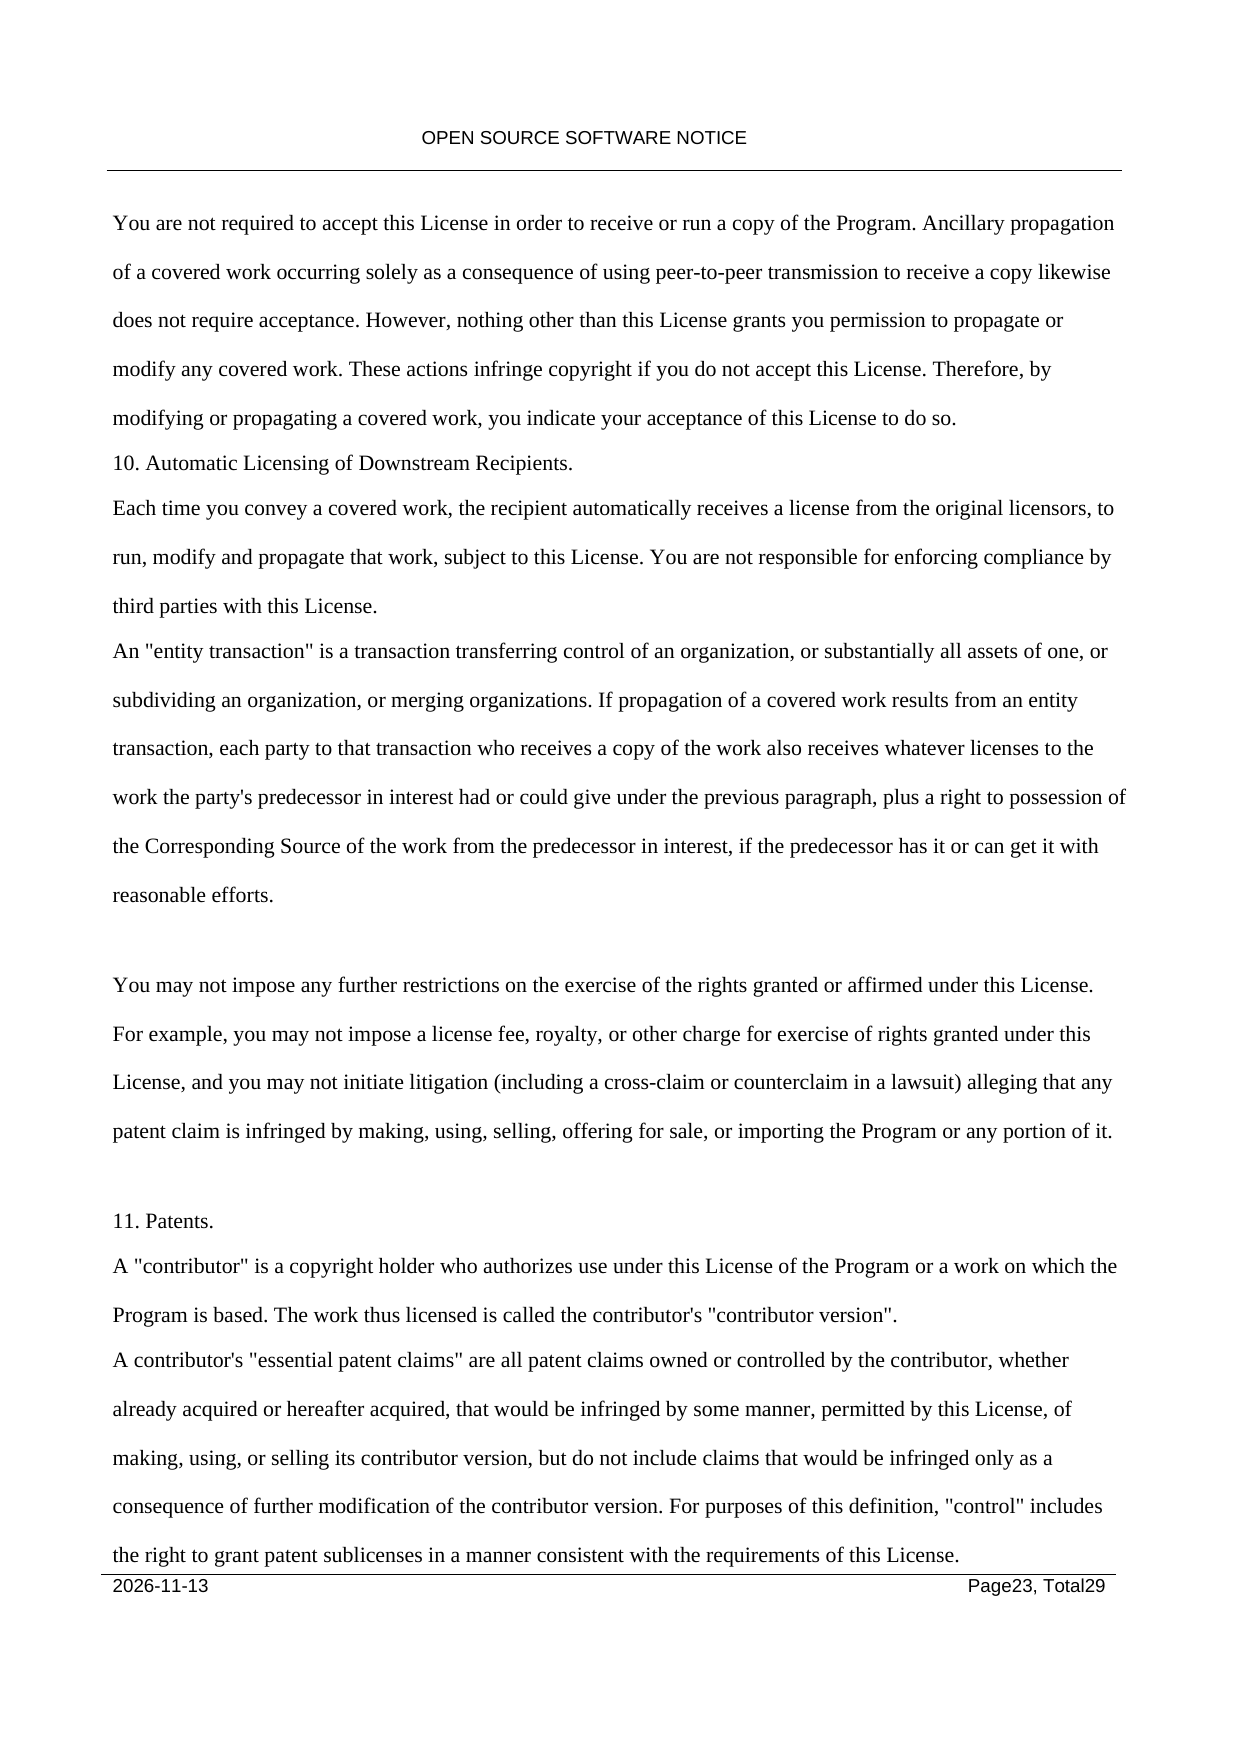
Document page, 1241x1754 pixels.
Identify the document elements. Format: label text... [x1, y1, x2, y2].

text Each time you convey a covered work, the recipient automatically receives a license from the original licensors, to run, modify and propagate that work, subject to this License. You are not responsible for enforcing compliance by third parties with this License. [112, 492, 1128, 622]
text You may not impose any further restrictions on the exercise of the rights granted or affirmed under this License. For example, you may not impose a license fee, royalty, or other charge for exercise of rights granted under this License, and you may not initiate litigation (including a cross-claim or counterclaim in a lawsuit) alleging that any patent claim is infringed by making, using, selling, offering for sale, or importing the Program or any portion of it. [112, 968, 1128, 1147]
text You are not required to accept this License in order to receive or run a copy of the Program. Ancillary propagation of a covered work occurring solely as a consequence of using peer-to-peer transmission to receive a copy likewise does not require acceptance. However, nothing other than this License grants you permission to propagate or modify any covered work. These actions infringe copyright if you do not accept this License. Therefore, by modifying or propagating a covered work, you indicate your acceptance of this License to do so. [112, 206, 1128, 434]
text 11. Patents. [112, 1204, 1128, 1237]
text A "contributor" is a copyright holder who authorizes use under this License of the Program or a work on which the Program is based. The work thus licensed is called the contributor's "contributor version". [112, 1250, 1128, 1331]
text An "entity transaction" is a transaction transferring control of an organization, or substantially all assets of one, or subdividing an organization, or merging organizations. If propagation of a covered work results from an entity transaction, each party to that transaction who receives a copy of the work also receives whatever licenses to the work the party's predecessor in interest had or could give under the previous paragraph, plus a right to possession of the Corresponding Source of the work from the predecessor in interest, if the predecessor has it or can get it with reasonable efforts. [112, 634, 1128, 910]
text A contributor's "essential patent claims" are all patent claims owned or controlled by the contributor, whether already acquired or hereafter acquired, that would be infringed by some manner, permitted by this License, of making, using, or selling its contributor version, but do not include claims that would be infringed only as a consequence of further modification of the contributor version. For purposes of this definition, "control" includes the right to grant patent sublicenses in a manner consistent with the requirements of this License. [112, 1343, 1128, 1571]
text 10. Automatic Licensing of Downstream Recipients. [112, 446, 1128, 479]
